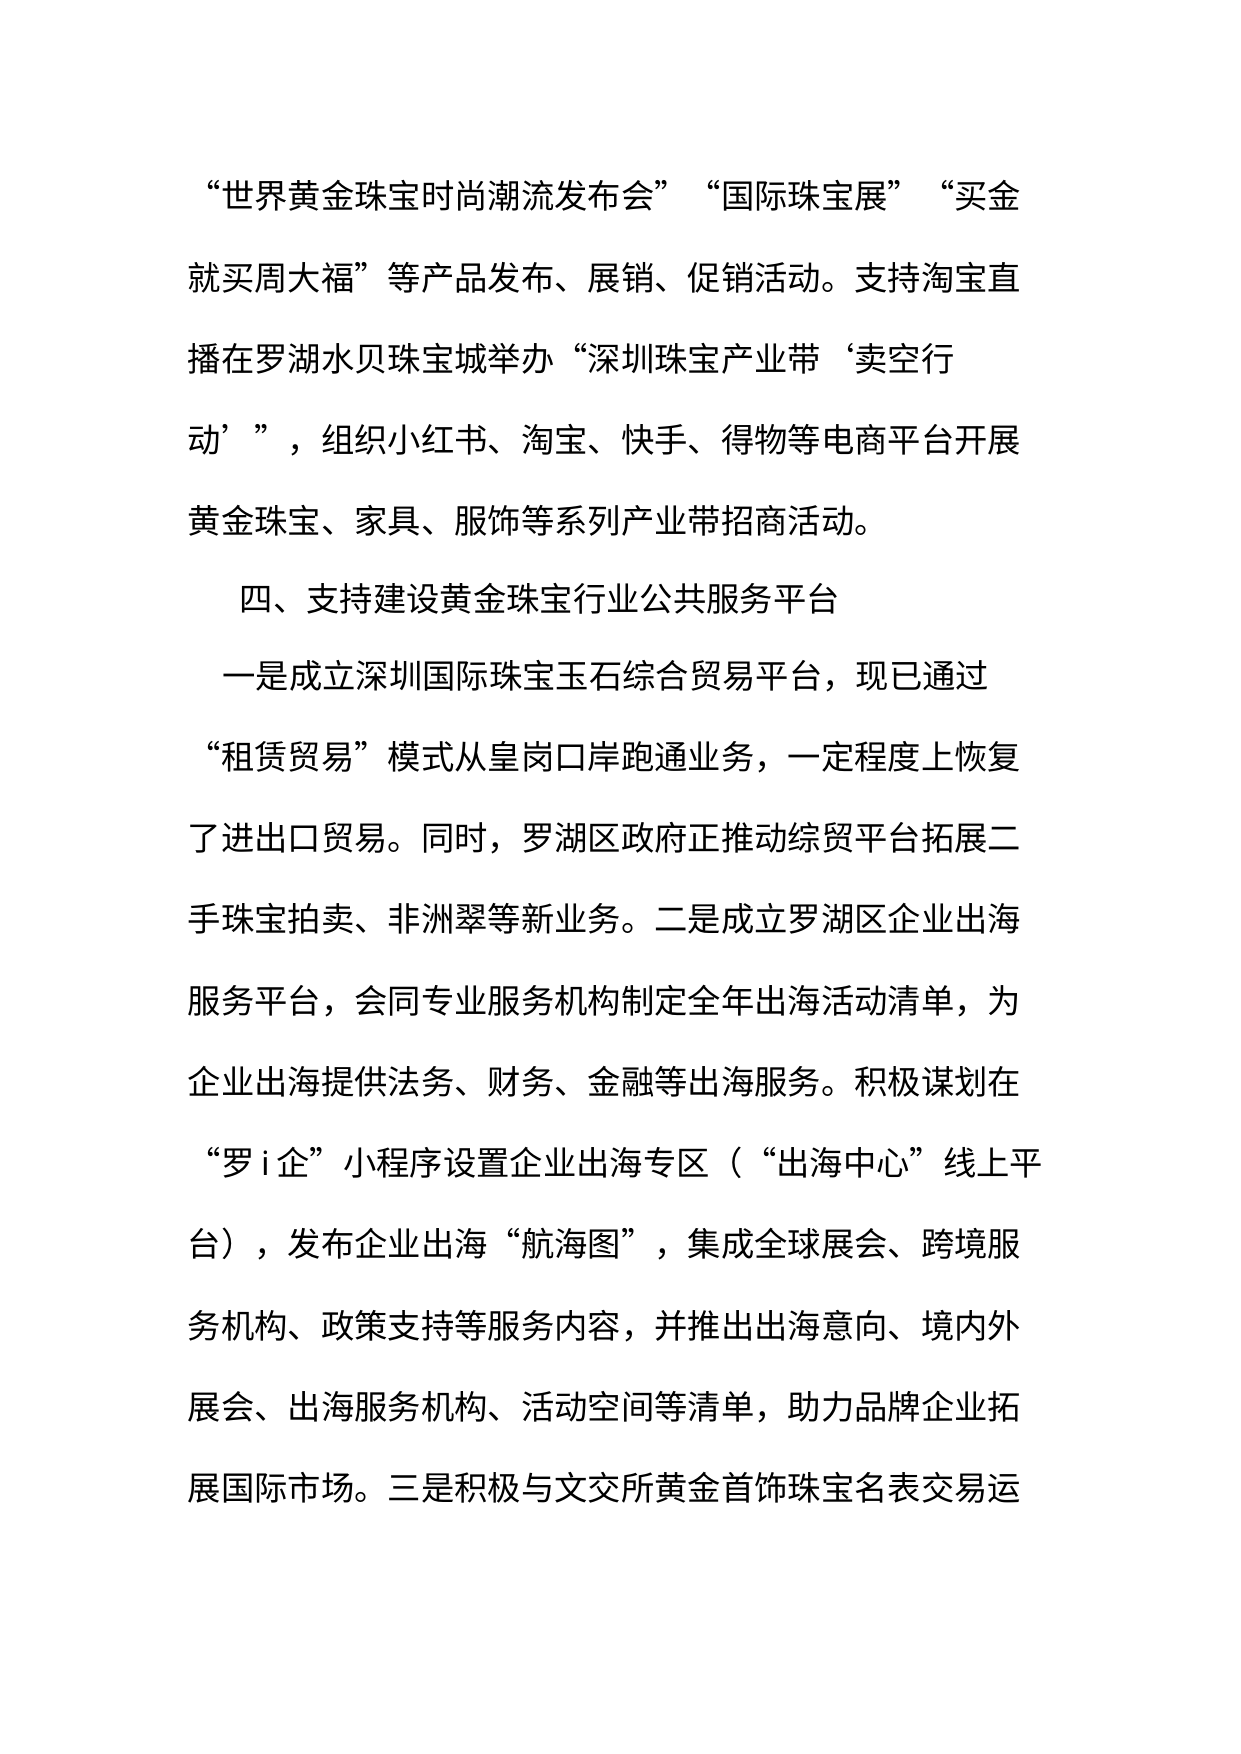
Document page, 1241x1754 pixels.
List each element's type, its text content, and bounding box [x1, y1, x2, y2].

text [187, 641, 1053, 1518]
text 四、支持建设黄金珠宝行业公共服务平台 [187, 564, 1053, 629]
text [187, 162, 1053, 552]
